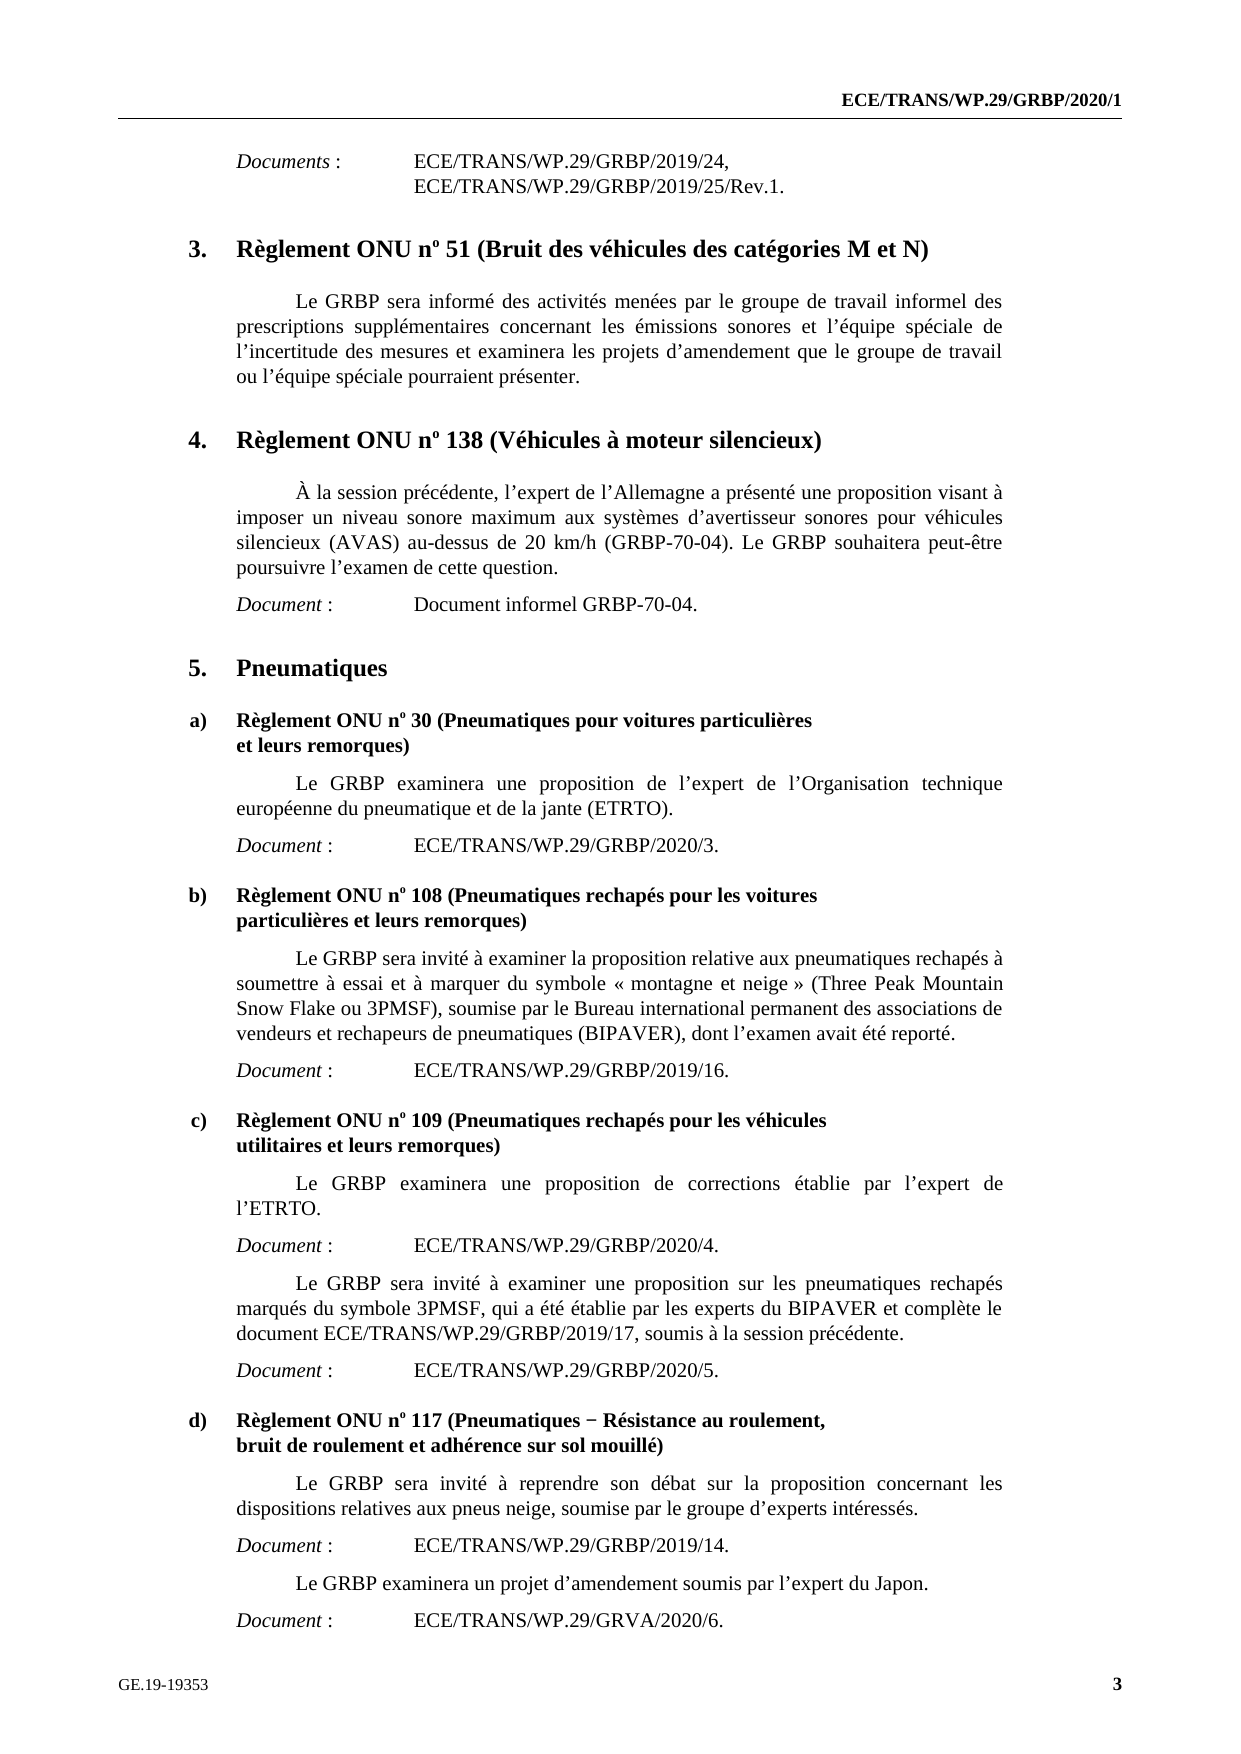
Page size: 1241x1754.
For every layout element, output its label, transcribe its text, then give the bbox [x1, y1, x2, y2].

text Le GRBP sera invité à reprendre son débat sur la proposition concernant les dispositions relatives aux pneus neige, soumise par le groupe d’experts intéressés. [236, 1469, 1004, 1519]
text Document : ECE/TRANS/WP.29/GRVA/2020/6. [236, 1607, 1004, 1632]
text Document : ECE/TRANS/WP.29/GRBP/2020/5. [236, 1357, 1004, 1382]
text Document : ECE/TRANS/WP.29/GRBP/2020/3. [236, 832, 1004, 857]
text Document : ECE/TRANS/WP.29/GRBP/2020/4. [236, 1232, 1004, 1257]
text 3. Règlement ONU no 51 (Bruit des véhicules des catégories M et N) [118, 235, 1004, 263]
text 5. Pneumatiques [118, 654, 1004, 682]
text Le GRBP examinera un projet d’amendement soumis par l’expert du Japon. [236, 1569, 1004, 1594]
text Le GRBP sera informé des activités menées par le groupe de travail informel des prescriptions supplémentaires concernant les émissions sonores et l’équipe spéciale de l’incertitude des mesures et examinera les projets d’amendement que le groupe de travail ou l’équipe spéciale pourraient présenter. [236, 288, 1004, 388]
text Le GRBP examinera une proposition de l’expert de l’Organisation technique européenne du pneumatique et de la jante (ETRTO). [236, 769, 1004, 819]
text a) Règlement ONU no 30 (Pneumatiques pour voitures particulières et leurs remorques) [118, 707, 1004, 757]
text Document : ECE/TRANS/WP.29/GRBP/2019/14. [236, 1532, 1004, 1557]
text Document : Document informel GRBP-70-04. [236, 591, 1004, 616]
text Le GRBP sera invité à examiner la proposition relative aux pneumatiques rechapés à soumettre à essai et à marquer du symbole « montagne et neige » (Three Peak Mountain Snow Flake ou 3PMSF), soumise par le Bureau international permanent des associations de vendeurs et rechapeurs de pneumatiques (BIPAVER), dont l’examen avait été reporté. [236, 944, 1004, 1044]
text Documents : ECE/TRANS/WP.29/GRBP/2019/24, ECE/TRANS/WP.29/GRBP/2019/25/Rev.1. [236, 148, 1004, 198]
text Le GRBP sera invité à examiner une proposition sur les pneumatiques rechapés marqués du symbole 3PMSF, qui a été établie par les experts du BIPAVER et complète le document ECE/TRANS/WP.29/GRBP/2019/17, soumis à la session précédente. [236, 1269, 1004, 1344]
text 4. Règlement ONU no 138 (Véhicules à moteur silencieux) [118, 426, 1004, 454]
text Document : ECE/TRANS/WP.29/GRBP/2019/16. [236, 1057, 1004, 1082]
text c) Règlement ONU no 109 (Pneumatiques rechapés pour les véhicules utilitaires et leurs remorques) [118, 1107, 1004, 1157]
text Le GRBP examinera une proposition de corrections établie par l’expert de l’ETRTO. [236, 1169, 1004, 1219]
text À la session précédente, l’expert de l’Allemagne a présenté une proposition visant à imposer un niveau sonore maximum aux systèmes d’avertisseur sonores pour véhicules silencieux (AVAS) au-dessus de 20 km/h (GRBP-70-04). Le GRBP souhaitera peut-être poursuivre l’examen de cette question. [236, 479, 1004, 579]
text d) Règlement ONU no 117 (Pneumatiques − Résistance au roulement, bruit de roulement et adhérence sur sol mouillé) [118, 1407, 1004, 1457]
text b) Règlement ONU no 108 (Pneumatiques rechapés pour les voitures particulières et leurs remorques) [118, 882, 1004, 932]
